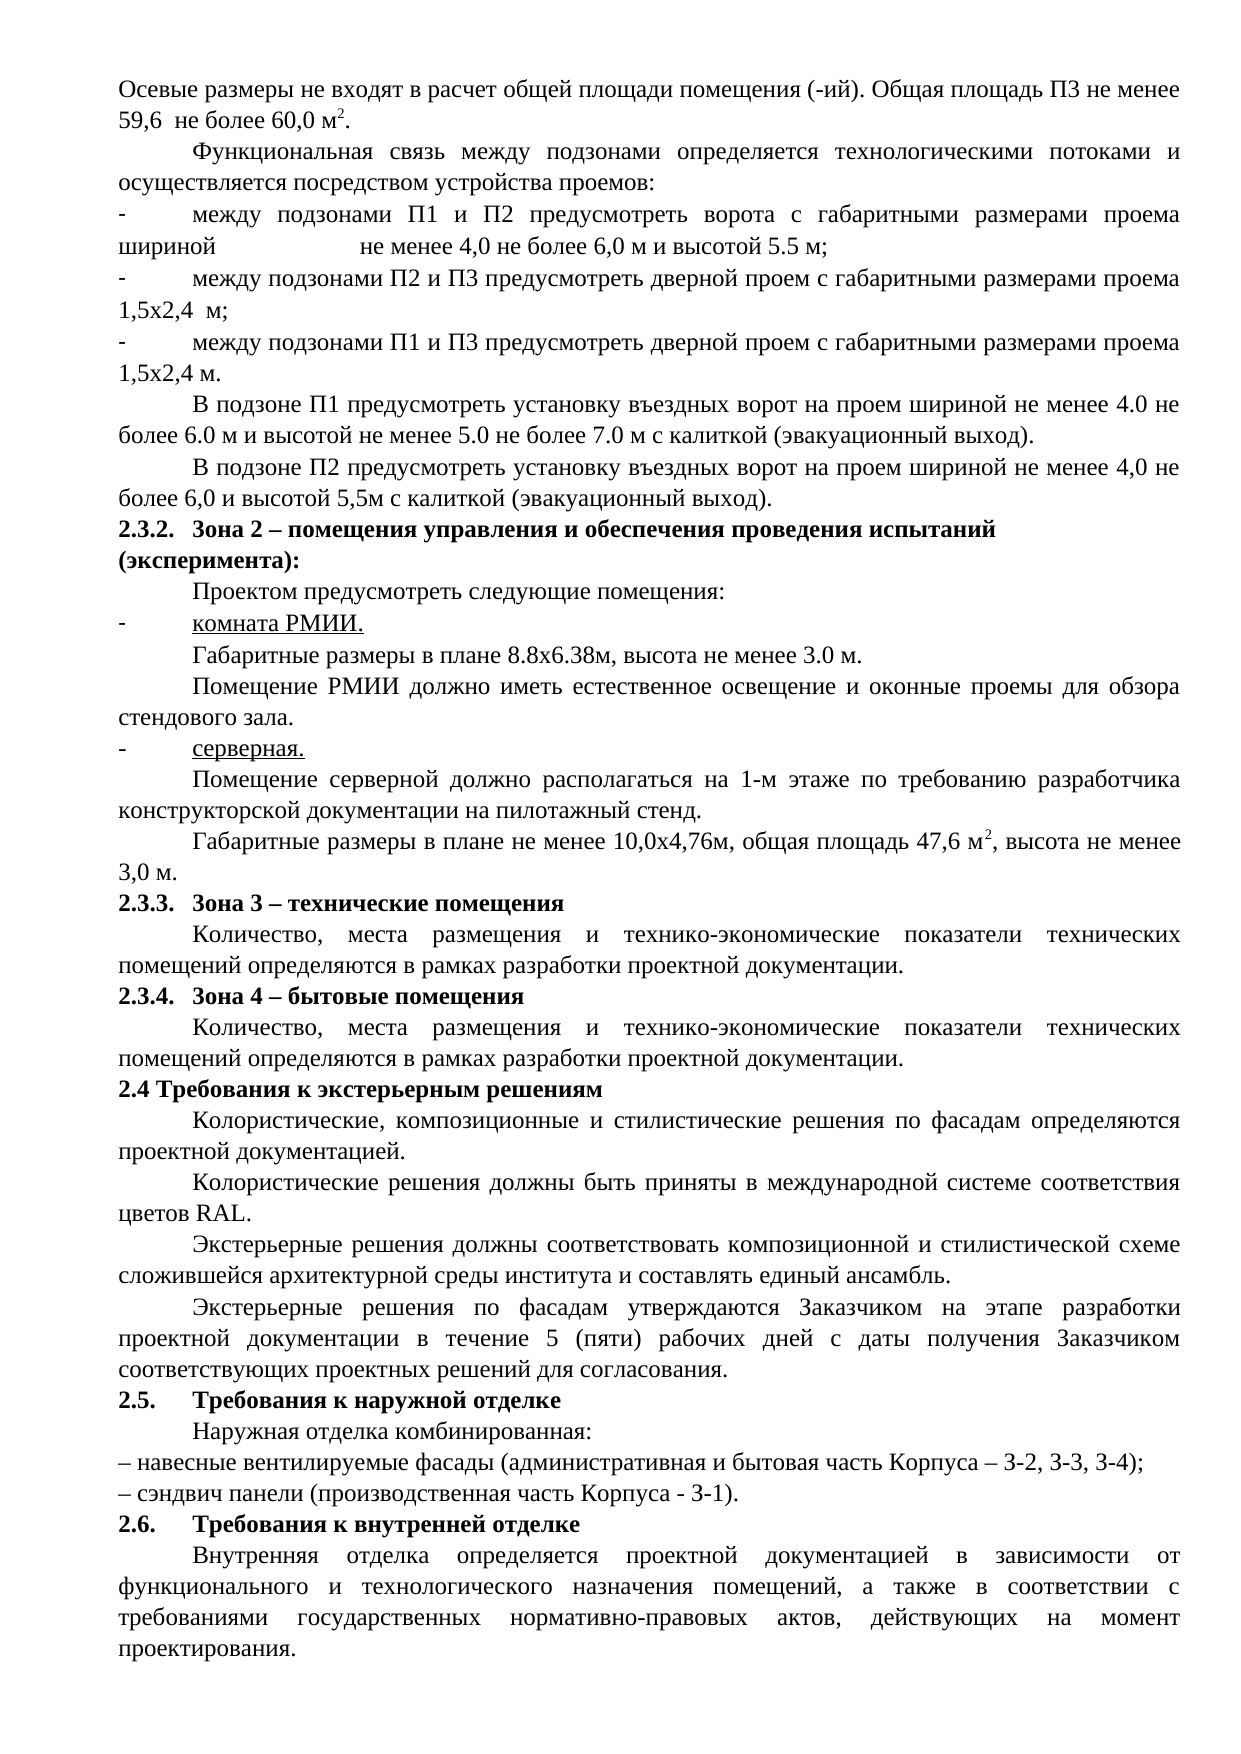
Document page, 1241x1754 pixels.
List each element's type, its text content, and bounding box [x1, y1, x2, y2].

subtitle 2.3.3. 3она 3 – технические помещения [118, 888, 1181, 917]
text Осевые размеры не входят в расчет общей площади помещения (-ий). Общая площадь П3 не менее 59,6 не более 60,0 м2. [118, 74, 1181, 134]
list Количество, места размещения и технико-экономические показатели технических помещений определяются в рамках разработки проектной документации. [118, 1012, 1181, 1072]
list Экстерьерные решения должны соответствовать композиционной и стилистической схеме сложившейся архитектурной среды института и составлять единый ансамбль. [118, 1229, 1181, 1289]
list – сэндвич панели (производственная часть Корпуса - З-1). [118, 1478, 1181, 1507]
list Наружная отделка комбинированная: [118, 1416, 1181, 1444]
list Помещение серверной должно располагаться на 1-м этаже по требованию разработчика конструкторской документации на пилотажный стенд. [118, 764, 1181, 824]
text В подзоне П1 предусмотреть установку въездных ворот на проем шириной не менее 4.0 не более 6.0 м и высотой не менее 5.0 не более 7.0 м с калиткой (эвакуационный выход). [118, 389, 1181, 449]
list Внутренняя отделка определяется проектной документацией в зависимости от функционального и технологического назначения помещений, а также в соответствии с требованиями государственных нормативно-правовых актов, действующих на момент проектирования. [118, 1540, 1181, 1662]
subtitle 2.3.4. 3она 4 – бытовые помещения [118, 981, 1181, 1010]
subtitle 2.6. Требования к внутренней отделке [118, 1509, 1181, 1538]
subtitle Требования к экстерьерным решениям [118, 1074, 1181, 1103]
list Колористические решения должны быть приняты в международной системе соответствия цветов RAL. [118, 1167, 1181, 1227]
list Экстерьерные решения по фасадам утверждаются Заказчиком на этапе разработки проектной документации в течение 5 (пяти) рабочих дней с даты получения Заказчиком соответствующих проектных решений для согласования. [118, 1292, 1181, 1382]
list Колористические, композиционные и стилистические решения по фасадам определяются проектной документацией. [118, 1105, 1181, 1165]
text В подзоне П2 предусмотреть установку въездных ворот на проем шириной не менее 4,0 не более 6,0 и высотой 5,5м с калиткой (эвакуационный выход). [118, 452, 1181, 511]
list между подзонами П1 и П2 предусмотреть ворота с габаритными размерами проема шириной не менее 4,0 не более 6,0 м и высотой 5.5 м; [118, 198, 1181, 259]
text - серверная. [118, 733, 1181, 762]
list – навесные вентилируемые фасады (административная и бытовая часть Корпуса – З-2, З-3, З-4); [118, 1447, 1181, 1476]
text Функциональная связь между подзонами определяется технологическими потоками и осуществляется посредством устройства проемов: [118, 136, 1181, 196]
list между подзонами П2 и П3 предусмотреть дверной проем с габаритными размерами проема 1,5х2,4 м; [118, 262, 1181, 323]
list Количество, места размещения и технико-экономические показатели технических помещений определяются в рамках разработки проектной документации. [118, 919, 1181, 979]
text Проектом предусмотреть следующие помещения: [118, 576, 1181, 604]
subtitle 2.3.2. 3она 2 – помещения управления и обеспечения проведения испытаний (эксперимента): [118, 514, 1181, 573]
list Помещение РМИИ должно иметь естественное освещение и оконные проемы для обзора стендового зала. [118, 671, 1181, 731]
list Габаритные размеры в плане не менее 10,0х4,76м, общая площадь 47,6 м2, высота не менее 3,0 м. [118, 826, 1181, 886]
subtitle 2.5. Требования к наружной отделке [118, 1385, 1181, 1413]
list Габаритные размеры в плане 8.8х6.38м, высота не менее 3.0 м. [118, 640, 1181, 668]
list комната РМИИ. [118, 607, 1181, 637]
list между подзонами П1 и П3 предусмотреть дверной проем с габаритными размерами проема 1,5х2,4 м. [118, 326, 1181, 387]
